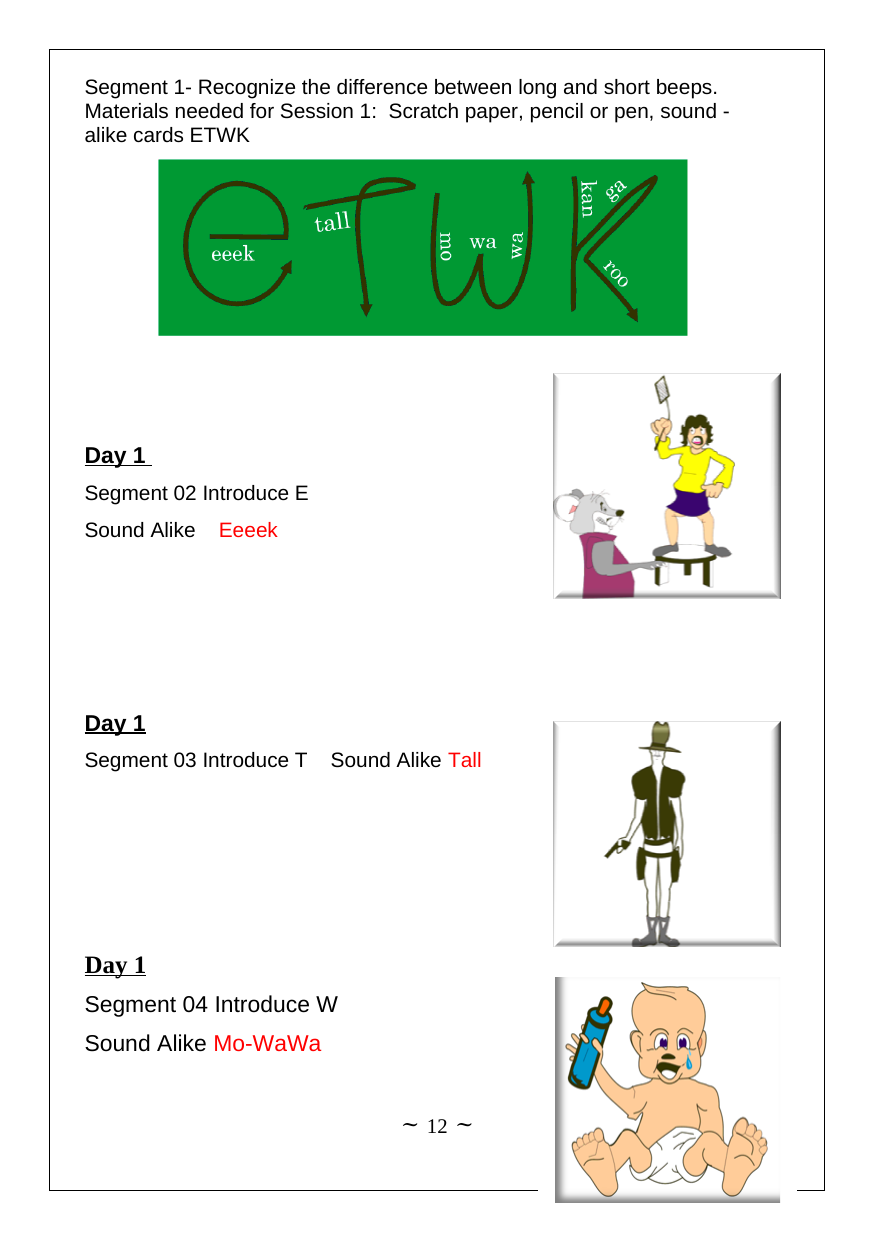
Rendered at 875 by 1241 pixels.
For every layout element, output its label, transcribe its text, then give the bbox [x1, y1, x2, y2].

text Day 1 [84, 709, 762, 736]
text Segment 04 Introduce W [84, 991, 538, 1017]
text Day 1 [84, 950, 762, 978]
picture [554, 977, 781, 1203]
text Segment 03 Introduce T Sound Alike Tall [84, 748, 535, 772]
text Sound Alike Mo-WaWa [84, 1030, 538, 1056]
text Segment 1- Recognize the difference between long and short beeps. Materials needed for Session 1: Scratch paper, pencil or pen, sound -alike cards ETWK [84, 75, 762, 147]
text Day 1 [84, 442, 535, 469]
picture [551, 373, 782, 599]
text Sound Alike Eeeek [84, 518, 535, 542]
picture [158, 159, 688, 336]
text Segment 02 Introduce E [84, 481, 535, 505]
picture [551, 721, 782, 947]
